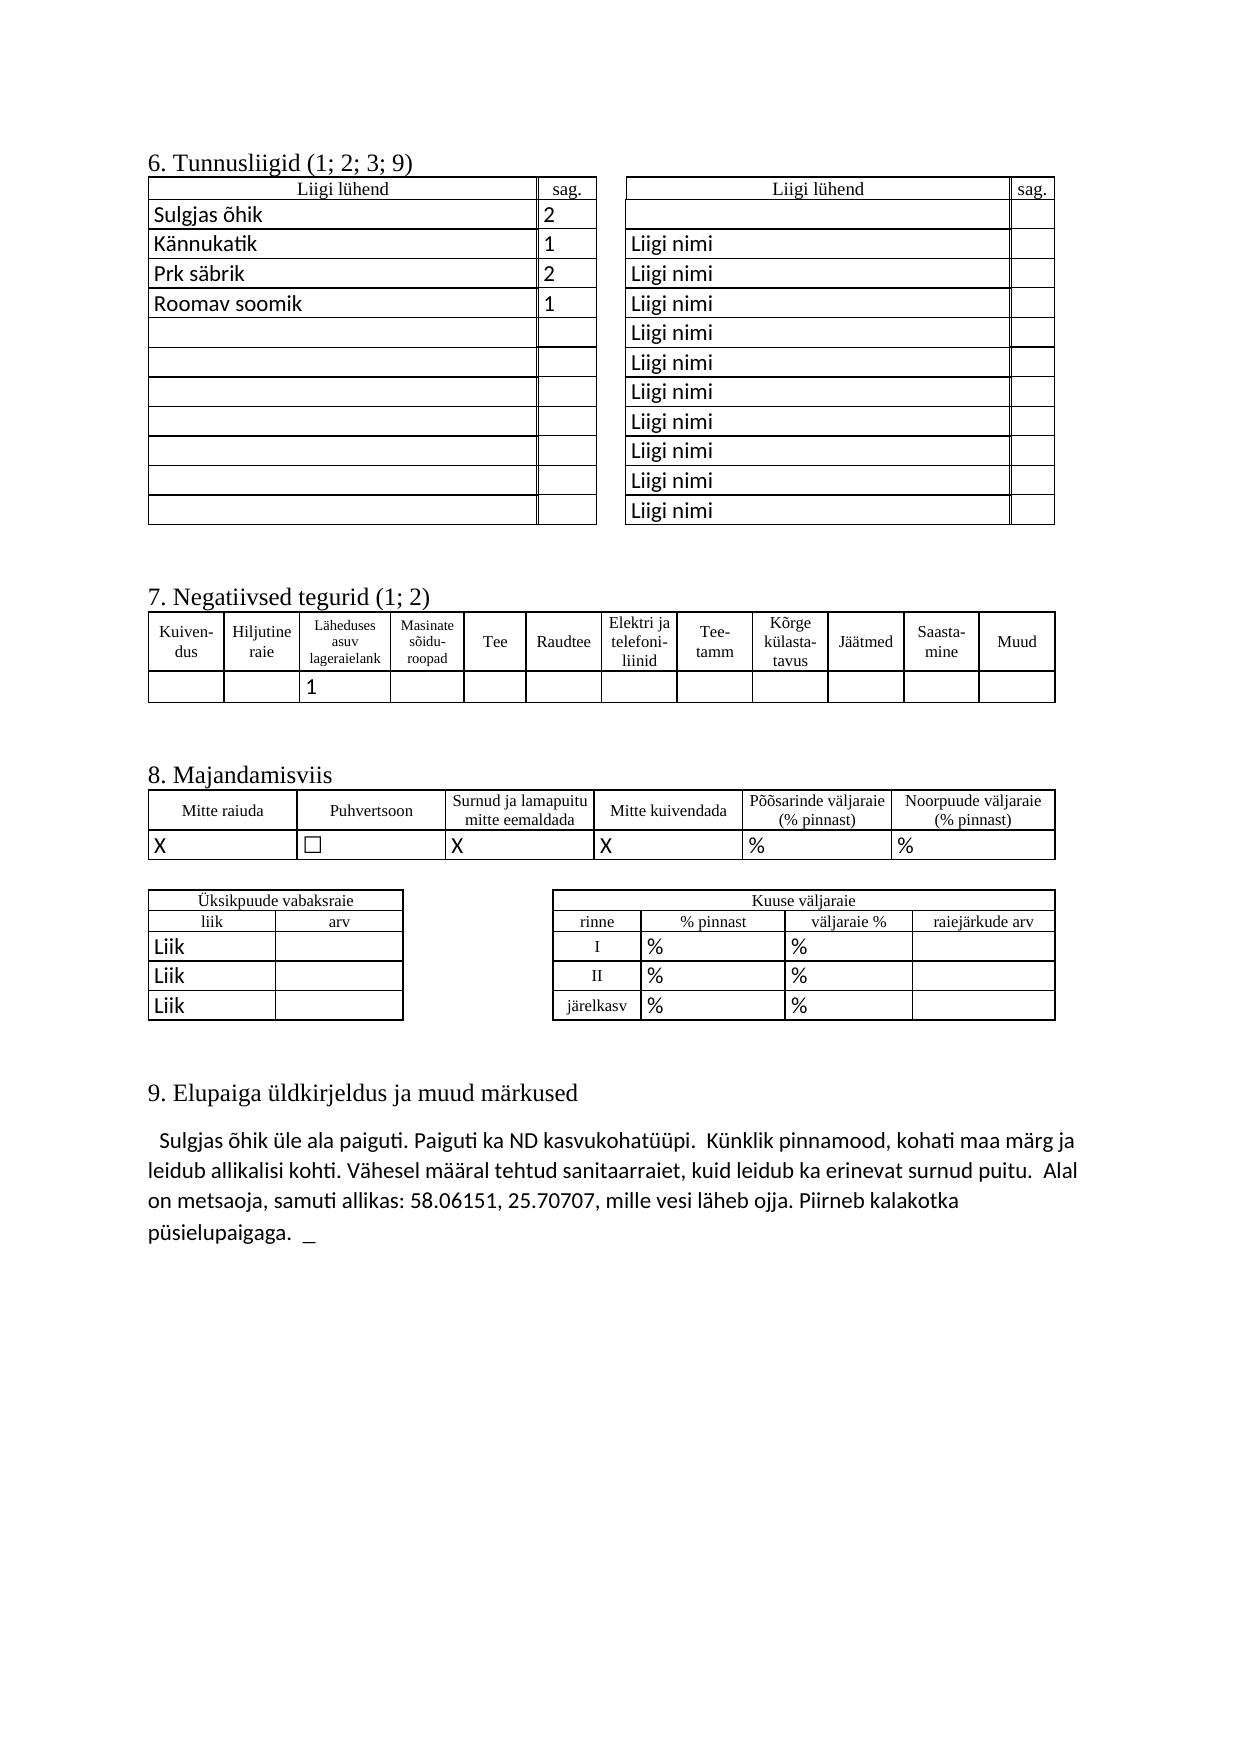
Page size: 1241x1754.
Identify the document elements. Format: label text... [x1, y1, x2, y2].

table_cell väljaraie % [786, 911, 912, 931]
table_cell [276, 991, 402, 1019]
table_cell [149, 348, 536, 376]
table_header Saasta-mine [905, 613, 978, 670]
table_cell [465, 672, 525, 701]
text 7. Negatiivsed tegurid (1; 2) [148, 582, 1093, 611]
table_cell [597, 228, 625, 258]
table_cell raiejärkude arv [913, 911, 1054, 931]
table_cell [626, 200, 1009, 228]
table_cell [743, 831, 891, 859]
table_cell [298, 831, 445, 859]
table_cell [678, 672, 752, 701]
table_cell [786, 932, 912, 960]
table_cell [149, 496, 536, 524]
table_cell [597, 435, 625, 465]
table_header Hiljutine raie [225, 613, 299, 670]
table_cell [1012, 466, 1054, 494]
table_cell järelkasv [554, 991, 640, 1019]
table_cell [1012, 229, 1054, 258]
table_header Puhvertsoon [298, 791, 445, 829]
table_header sag. [539, 178, 596, 199]
table_cell [149, 289, 536, 317]
table_cell [149, 672, 223, 701]
table_cell [225, 672, 299, 701]
table_cell [626, 230, 1009, 258]
table_cell [829, 672, 903, 701]
table_cell arv [276, 911, 402, 931]
table_cell [149, 200, 536, 228]
table_cell [642, 991, 784, 1019]
table_cell [626, 289, 1009, 317]
table_cell [980, 672, 1054, 701]
table_cell [597, 317, 625, 346]
table_header Tee-tamm [678, 613, 752, 670]
table_cell I [554, 932, 640, 960]
text 6. Tunnusliigid (1; 2; 3; 9) [148, 148, 1093, 176]
table_header Üksikpuude vabaksraie [149, 891, 402, 910]
table_header Jäätmed [829, 613, 903, 670]
table_cell [597, 376, 625, 406]
table_cell [1012, 377, 1054, 406]
table_cell [1012, 407, 1054, 435]
table_cell [597, 346, 625, 376]
table_cell [149, 991, 275, 1019]
table_cell [597, 494, 625, 524]
table_cell [642, 932, 784, 960]
table_header Muud [980, 613, 1054, 670]
table_cell [149, 318, 536, 346]
table_cell [1012, 200, 1054, 228]
table_header sag. [1012, 178, 1054, 199]
table_header [597, 176, 626, 199]
table_header Tee [465, 613, 525, 670]
table_cell [913, 962, 1054, 990]
table_cell [539, 495, 596, 524]
table_header Kuiven-dus [149, 613, 223, 670]
table_cell liik [149, 911, 275, 931]
table_cell [786, 962, 912, 990]
table_cell [626, 259, 1009, 287]
table_cell [626, 378, 1009, 406]
table_cell [539, 407, 596, 435]
table_cell [597, 287, 625, 317]
table_header Kuuse väljaraie [554, 891, 1054, 910]
table_cell [913, 932, 1054, 960]
table_cell [539, 436, 596, 465]
table_cell [626, 466, 1009, 494]
table_cell [149, 378, 536, 406]
table_cell [149, 831, 296, 859]
table_header Mitte kuivendada [595, 791, 742, 829]
table_cell [1012, 348, 1054, 376]
table_cell [1012, 495, 1054, 524]
table_header Liigi lühend [627, 178, 1009, 199]
table_cell rinne [554, 911, 640, 931]
table_cell [597, 406, 625, 435]
table_cell [626, 437, 1009, 465]
table_cell [149, 437, 536, 465]
table_header Mitte raiuda [149, 791, 296, 829]
table_cell [602, 672, 676, 701]
table_cell [300, 672, 390, 701]
table_header Noorpuude väljaraie (% pinnast) [892, 791, 1054, 829]
table_header Põõsarinde väljaraie (% pinnast) [743, 791, 891, 829]
table_cell [597, 465, 625, 494]
table_cell % pinnast [642, 911, 784, 931]
table_header [404, 889, 552, 1019]
table_header Raudtee [527, 613, 601, 670]
table_cell [539, 288, 596, 317]
table_cell II [554, 962, 640, 990]
table_cell [539, 318, 596, 346]
table_cell [149, 259, 536, 287]
table_header Kõrge külasta-tavus [753, 613, 827, 670]
table_cell [642, 962, 784, 990]
table_cell [539, 348, 596, 376]
table_cell [892, 831, 1054, 859]
table_header Läheduses asuv lageraielank [300, 613, 390, 670]
table_cell [446, 831, 593, 859]
table_cell [1012, 288, 1054, 317]
table_cell [626, 496, 1009, 524]
table_cell [539, 200, 596, 228]
table_header Elektri ja telefoni-liinid [602, 613, 676, 670]
table_cell [626, 407, 1009, 435]
table_cell [1012, 318, 1054, 346]
table_cell [1012, 436, 1054, 465]
table_cell [539, 377, 596, 406]
table_cell [391, 672, 463, 701]
table_cell [786, 991, 912, 1019]
table_cell [149, 407, 536, 435]
table_cell [149, 230, 536, 258]
table_cell [539, 229, 596, 258]
table_cell [913, 991, 1054, 1019]
table_cell [539, 466, 596, 494]
table_cell [149, 962, 275, 990]
table_cell [753, 672, 827, 701]
table_cell [626, 318, 1009, 346]
table_header Surnud ja lamapuitu mitte eemaldada [446, 791, 593, 829]
table_cell [595, 831, 742, 859]
table_cell [597, 199, 625, 228]
table_header Liigi lühend [149, 178, 536, 199]
text _ [148, 1126, 1093, 1246]
table_cell [1012, 259, 1054, 287]
table_cell [149, 466, 536, 494]
table_cell [276, 932, 402, 960]
table_cell [626, 348, 1009, 376]
table_cell [149, 932, 275, 960]
table_cell [276, 962, 402, 990]
table_cell [539, 259, 596, 287]
table_header Masinate sõidu-roopad [391, 613, 463, 670]
table_cell [905, 672, 978, 701]
text 9. Elupaiga üldkirjeldus ja muud märkused [148, 1078, 1093, 1107]
text 8. Majandamisviis [148, 761, 1093, 789]
table_cell [597, 258, 625, 287]
table_cell [527, 672, 601, 701]
